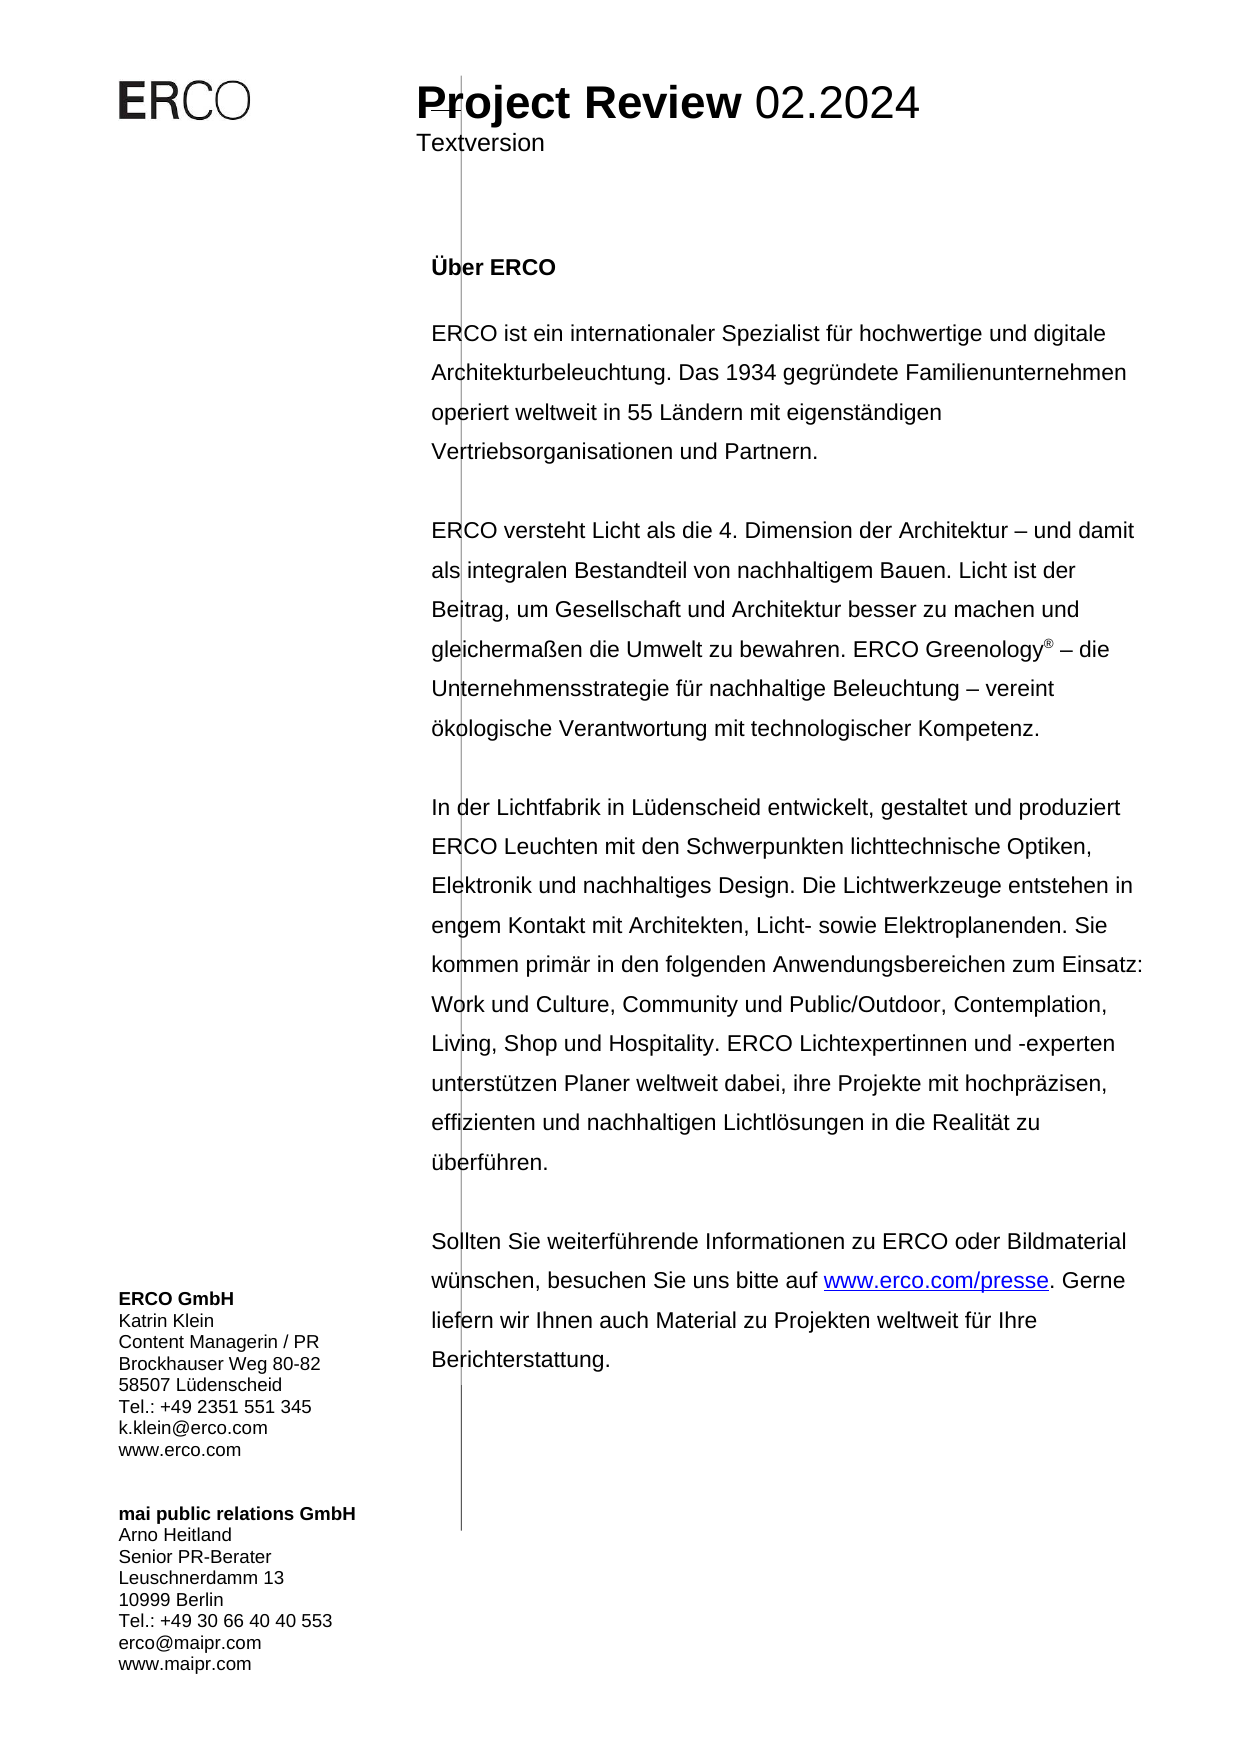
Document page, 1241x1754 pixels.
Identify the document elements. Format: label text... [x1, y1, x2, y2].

picture [118, 79, 251, 121]
text ERCO versteht Licht als die 4. Dimension der Architektur – und damit als integralen Bestandteil von nachhaltigem Bauen. Licht ist der Beitrag, um Gesellschaft und Architektur besser zu machen und gleichermaßen die Umwelt zu bewahren. ERCO Greenology® – die Unternehmensstrategie für nachhaltige Beleuchtung – vereint ökologische Verantwortung mit technologischer Kompetenz. [431, 517, 1152, 741]
text Sollten Sie weiterführende Informationen zu ERCO oder Bildmaterial wünschen, besuchen Sie uns bitte auf www.erco.com/presse. Gerne liefern wir Ihnen auch Material zu Projekten weltweit für Ihre Berichterstattung. [431, 1228, 1152, 1373]
text Über ERCO [431, 254, 1152, 280]
text Vertriebsorganisationen und Partnern. [431, 438, 1152, 464]
text In der Lichtfabrik in Lüdenscheid entwickelt, gestaltet und produziert ERCO Leuchten mit den Schwerpunkten lichttechnische Optiken, Elektronik und nachhaltiges Design. Die Lichtwerkzeuge entstehen in engem Kontakt mit Architekten, Licht- sowie Elektroplanenden. Sie kommen primär in den folgenden Anwendungsbereichen zum Einsatz: Work und Culture, Community und Public/Outdoor, Contemplation, Living, Shop und Hospitality. ERCO Lichtexpertinnen und -experten unterstützen Planer weltweit dabei, ihre Projekte mit hochpräzisen, effizienten und nachhaltigen Lichtlösungen in die Realität zu überführen. [431, 793, 1152, 1175]
text ERCO ist ein internationaler Spezialist für hochwertige und digitale Architekturbeleuchtung. Das 1934 gegründete Familienunternehmen operiert weltweit in 55 Ländern mit eigenständigen [431, 320, 1152, 425]
